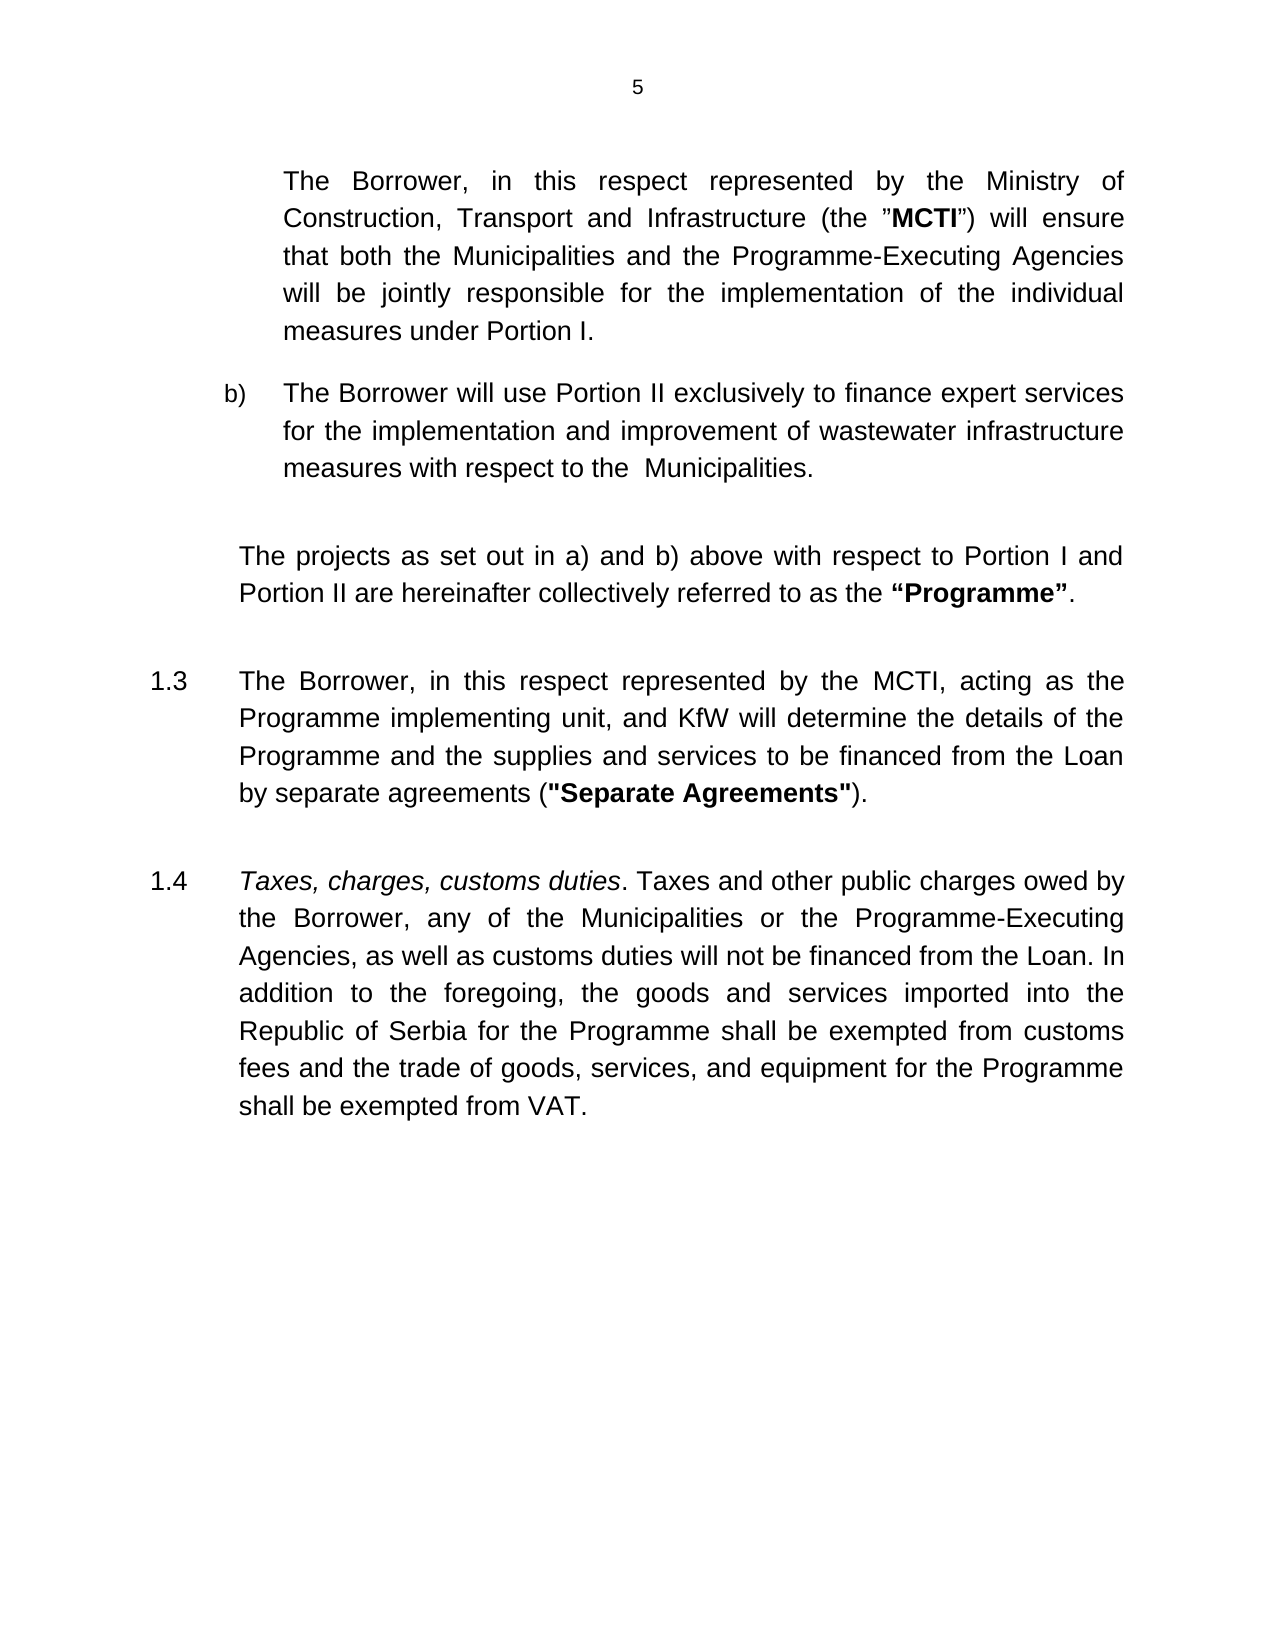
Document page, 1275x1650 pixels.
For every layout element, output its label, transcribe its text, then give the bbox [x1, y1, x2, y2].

list Taxes, charges, customs duties. Taxes and other public charges owed by the Borrower, any of the Municipalities or the Programme-Executing Agencies, as well as customs duties will not be financed from the Loan. In addition to the foregoing, the goods and services imported into the Republic of Serbia for the Programme shall be exempted from customs fees and the trade of goods, services, and equipment for the Programme shall be exempted from VAT. [150, 860, 1125, 1123]
text The Borrower, in this respect represented by the Ministry of Construction, Transport and Infrastructure (the ”MCTI”) will ensure that both the Municipalities and the Programme-Executing Agencies will be jointly responsible for the implementation of the individual measures under Portion I. [283, 160, 1125, 348]
list The Borrower will use Portion II exclusively to finance expert services for the implementation and improvement of wastewater infrastructure measures with respect to the Municipalities. [224, 373, 1125, 485]
list The Borrower, in this respect represented by the MCTI, acting as the Programme implementing unit, and KfW will determine the details of the Programme and the supplies and services to be financed from the Loan by separate agreements ("Separate Agreements"). [150, 660, 1125, 810]
text The projects as set out in a) and b) above with respect to Portion I and Portion II are hereinafter collectively referred to as the “Programme”. [239, 535, 1125, 610]
